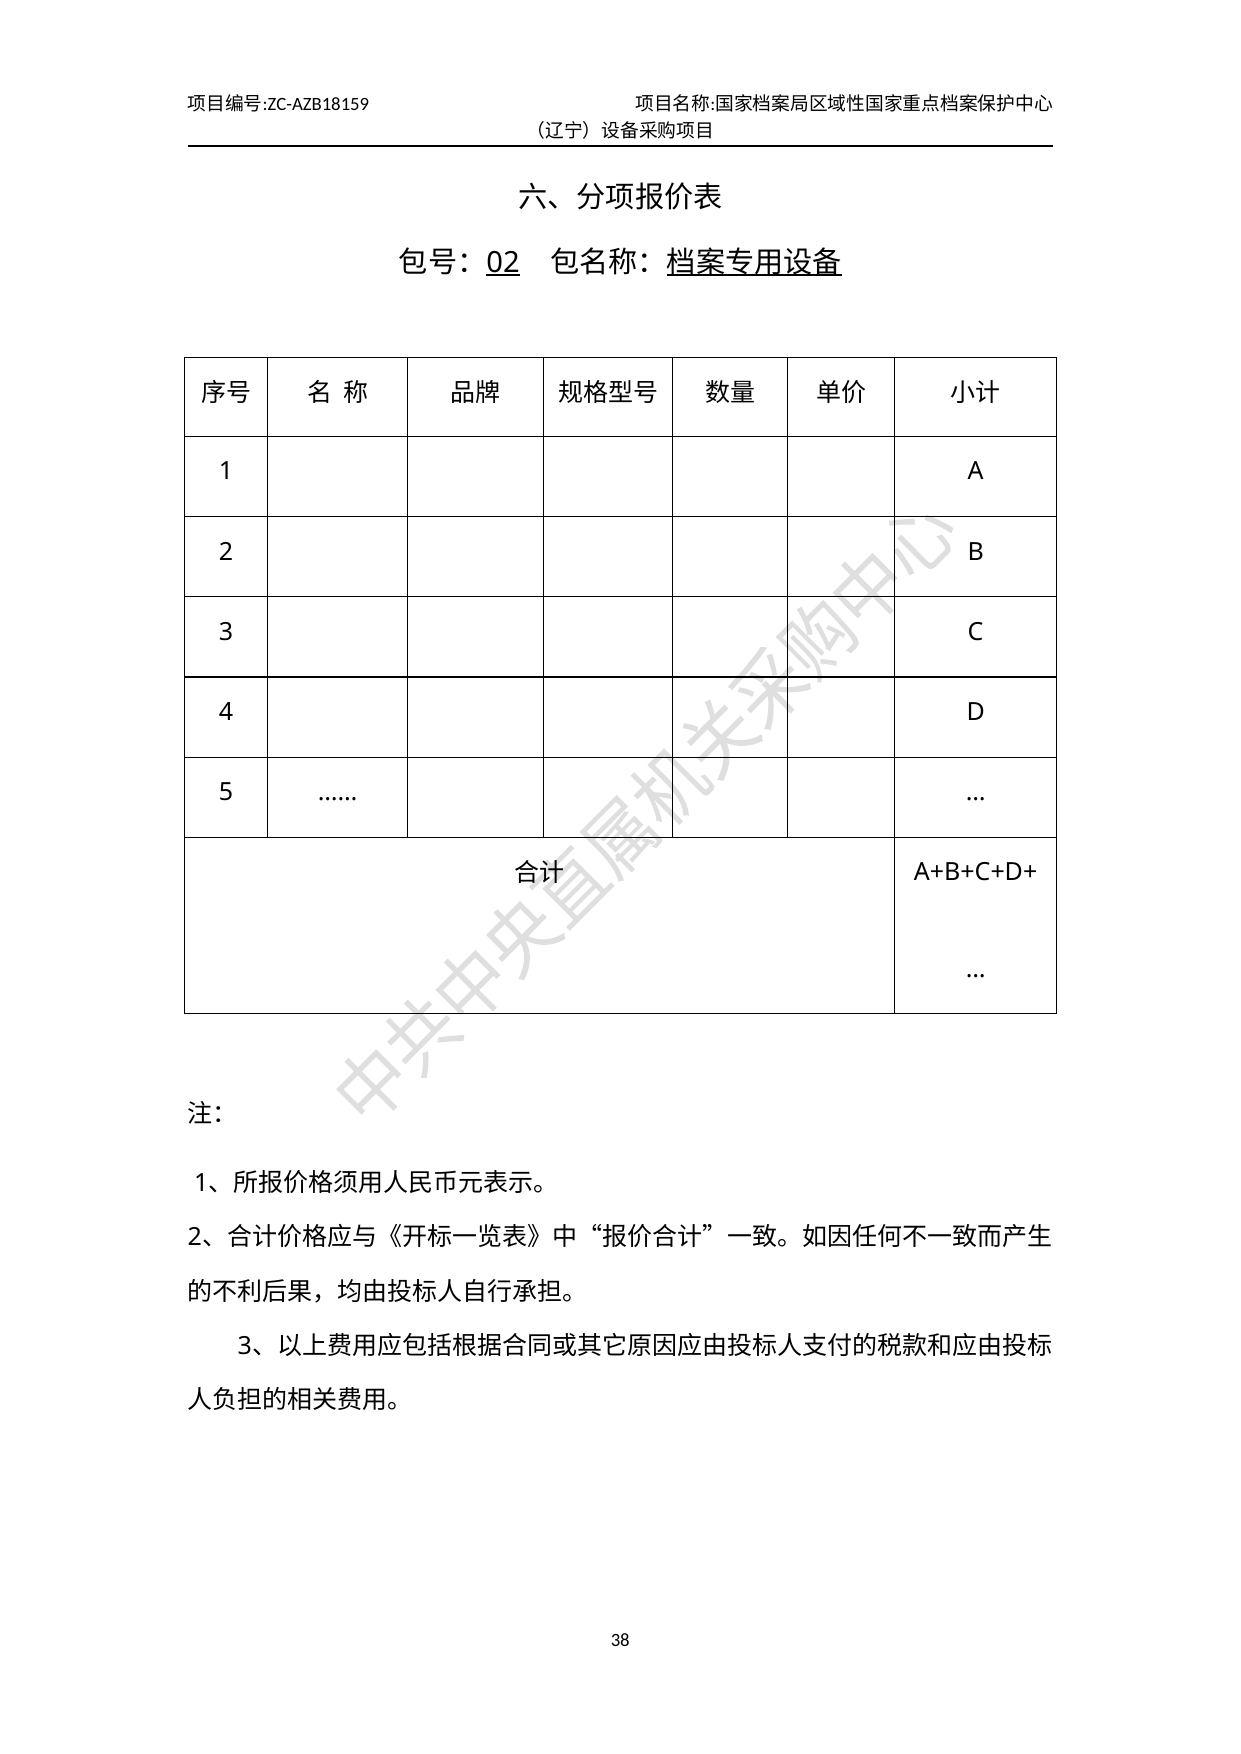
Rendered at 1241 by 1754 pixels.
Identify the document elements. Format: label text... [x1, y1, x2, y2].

table_cell 3 [185, 597, 267, 676]
table_cell [788, 517, 894, 596]
table_header 序号 [185, 358, 267, 436]
table_cell [673, 678, 787, 757]
table_cell [268, 678, 407, 757]
table_cell [673, 597, 787, 676]
table_cell [544, 437, 672, 516]
table_header 名 称 [268, 358, 407, 436]
text 2、合计价格应与《开标一览表》中“报价合计”一致。如因任何不一致而产生的不利后果，均由投标人自行承担。 [187, 1217, 1053, 1307]
table_cell [408, 678, 543, 757]
text 包号：02 包名称：档案专用设备 [187, 227, 1053, 292]
table_cell [268, 597, 407, 676]
table_cell [544, 517, 672, 596]
table_cell 2 [185, 517, 267, 596]
text 1、所报价格须用人民币元表示。 [187, 1162, 1053, 1198]
table_cell [544, 758, 672, 837]
table_cell [408, 597, 543, 676]
text 3、以上费用应包括根据合同或其它原因应由投标人支付的税款和应由投标人负担的相关费用。 [187, 1325, 1053, 1416]
table_cell C [895, 597, 1056, 676]
table_cell 5 [185, 758, 267, 837]
table_cell 1 [185, 437, 267, 516]
table_cell A+B+C+D+… [895, 838, 1056, 1013]
table_cell [788, 758, 894, 837]
table_cell [408, 758, 543, 837]
table_cell [788, 597, 894, 676]
table_cell A [895, 437, 1056, 516]
table_cell D [895, 678, 1056, 757]
table_cell B [895, 517, 1056, 596]
table_header 规格型号 [544, 358, 672, 436]
table_cell [673, 517, 787, 596]
table_header 小计 [895, 358, 1056, 436]
text 六、分项报价表 [187, 162, 1053, 227]
table_cell [788, 437, 894, 516]
table_header 数量 [673, 358, 787, 436]
table_cell [544, 678, 672, 757]
table_cell [408, 517, 543, 596]
table_cell [544, 597, 672, 676]
table_cell [268, 437, 407, 516]
table_header 单价 [788, 358, 894, 436]
table_cell [268, 517, 407, 596]
table_cell [673, 758, 787, 837]
table_cell [673, 437, 787, 516]
text 注： [187, 1079, 1053, 1144]
table_cell [408, 437, 543, 516]
table_cell [788, 678, 894, 757]
table_header 品牌 [408, 358, 543, 436]
table_cell 4 [185, 678, 267, 757]
table_cell …… [268, 758, 407, 837]
table_cell … [895, 758, 1056, 837]
table_cell 合计 [185, 838, 894, 1013]
